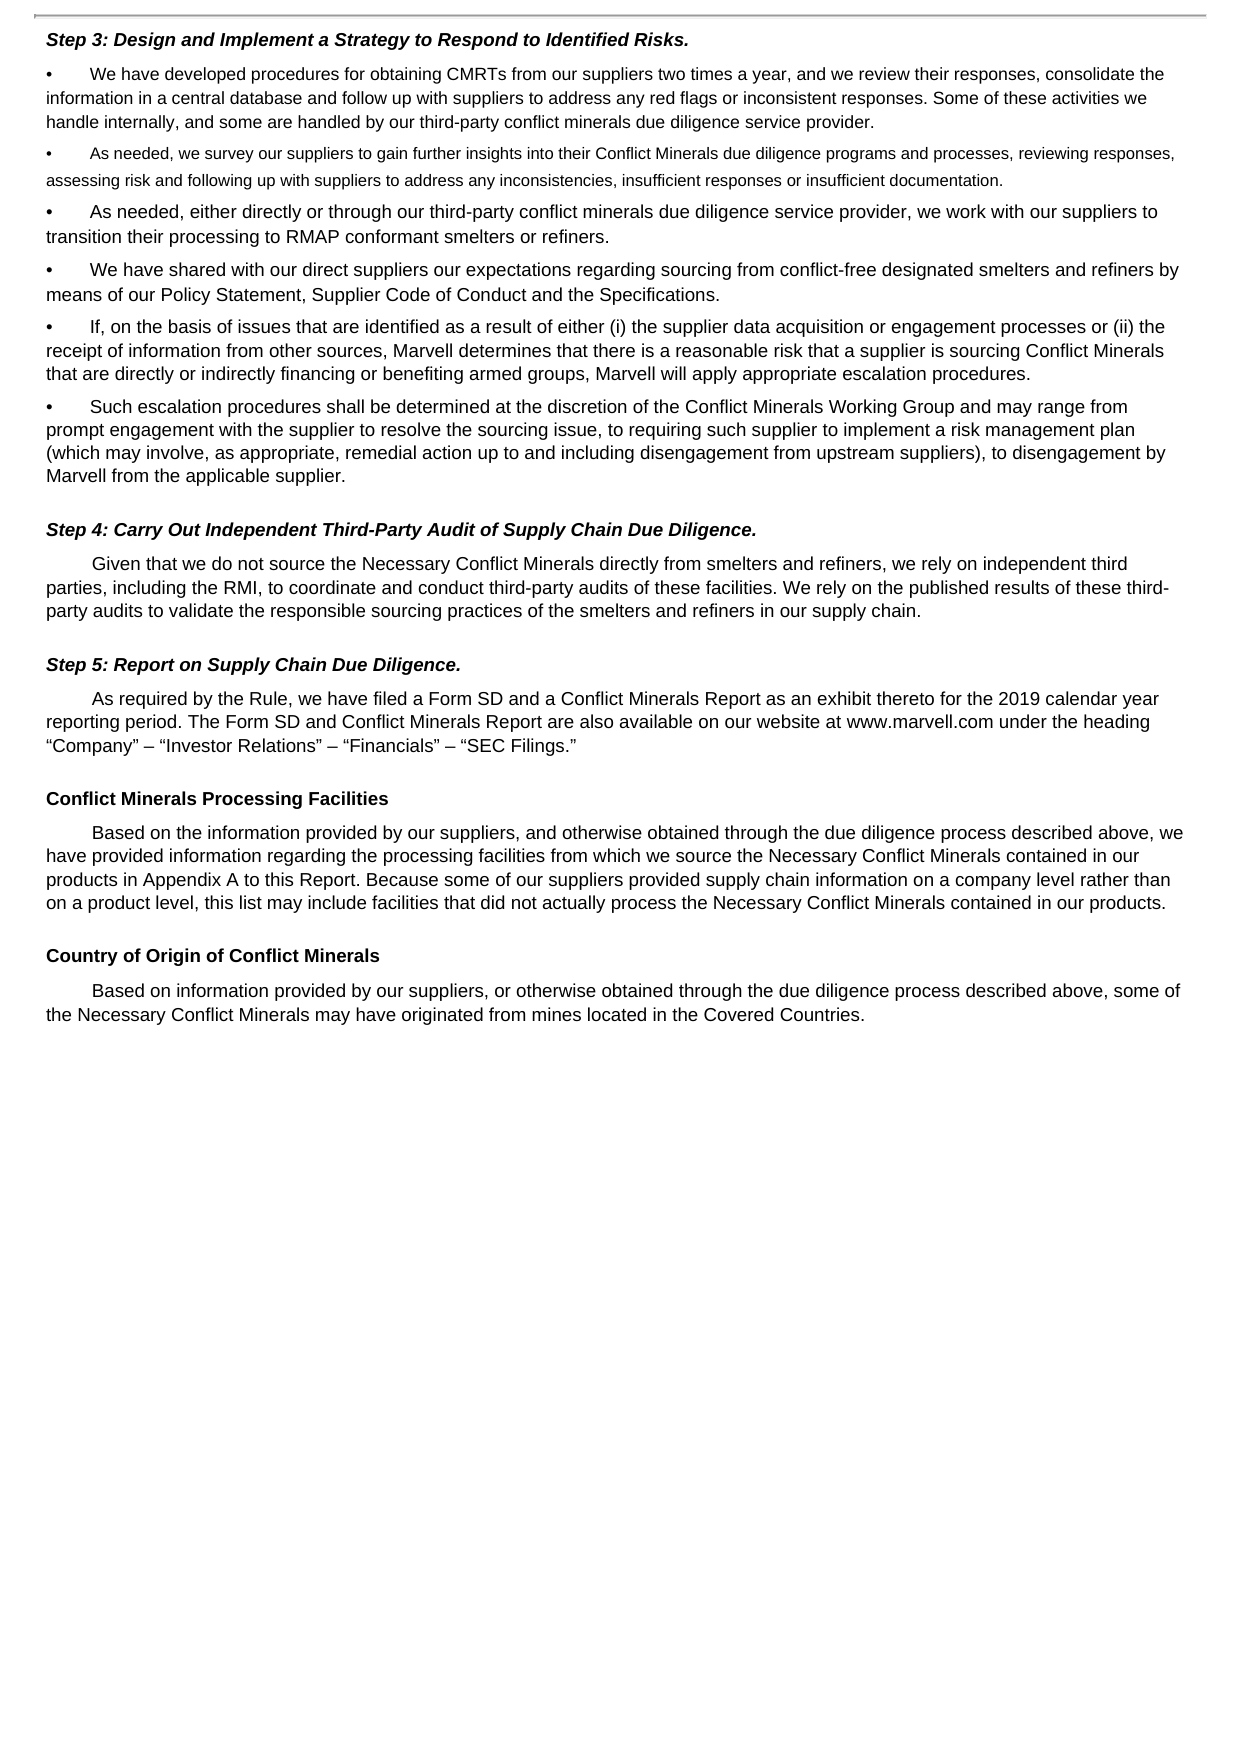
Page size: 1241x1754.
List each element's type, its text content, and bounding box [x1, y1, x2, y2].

text Step 4: Carry Out Independent Third-Party Audit of Supply Chain Due Diligence. [46, 519, 1190, 541]
list We have developed procedures for obtaining CMRTs from our suppliers two times a year, and we review their responses, consolidate the information in a central database and follow up with suppliers to address any red flags or inconsistent responses. Some of these activities we handle internally, and some are handled by our third-party conflict minerals due diligence service provider. [46, 64, 1190, 133]
text Step 3: Design and Implement a Strategy to Respond to Identified Risks. [46, 28, 1190, 50]
text As required by the Rule, we have filed a Form SD and a Conflict Minerals Report as an exhibit thereto for the 2019 calendar year reporting period. The Form SD and Conflict Minerals Report are also available on our website at www.marvell.com under the heading “Company” – “Investor Relations” – “Financials” – “SEC Filings.” [46, 687, 1163, 756]
text Based on information provided by our suppliers, or otherwise obtained through the due diligence process described above, some of the Necessary Conflict Minerals may have originated from mines located in the Covered Countries. [46, 979, 1184, 1026]
text Given that we do not source the Necessary Conflict Minerals directly from smelters and refiners, we rely on independent third parties, including the RMI, to coordinate and conduct third-party audits of these facilities. We rely on the published results of these third-party audits to validate the responsible sourcing practices of the smelters and refiners in our supply chain. [46, 553, 1174, 621]
list As needed, we survey our suppliers to gain further insights into their Conflict Minerals due diligence programs and processes, reviewing responses, assessing risk and following up with suppliers to address any inconsistencies, insufficient responses or insufficient documentation. [46, 144, 1190, 190]
text Country of Origin of Conflict Minerals [46, 945, 1190, 967]
list Such escalation procedures shall be determined at the discretion of the Conflict Minerals Working Group and may range from prompt engagement with the supplier to resolve the sourcing issue, to requiring such supplier to implement a risk management plan (which may involve, as appropriate, remedial action up to and including disengagement from upstream suppliers), to disengagement by Marvell from the applicable supplier. [46, 396, 1190, 487]
list We have shared with our direct suppliers our expectations regarding sourcing from conflict-free designated smelters and refiners by means of our Policy Statement, Supplier Code of Conduct and the Specifications. [46, 259, 1190, 305]
list As needed, either directly or through our third-party conflict minerals due diligence service provider, we work with our suppliers to transition their processing to RMAP conformant smelters or refiners. [46, 201, 1190, 248]
text Step 5: Report on Supply Chain Due Diligence. [46, 654, 1190, 675]
text Conflict Minerals Processing Facilities [46, 788, 1190, 809]
list If, on the basis of issues that are identified as a result of either (i) the supplier data acquisition or engagement processes or (ii) the receipt of information from other sources, Marvell determines that there is a reasonable risk that a supplier is sourcing Conflict Minerals that are directly or indirectly financing or benefiting armed groups, Marvell will apply appropriate escalation procedures. [46, 316, 1190, 384]
picture [34, 14, 1207, 19]
text Based on the information provided by our suppliers, and otherwise obtained through the due diligence process described above, we have provided information regarding the processing facilities from which we source the Necessary Conflict Minerals contained in our products in Appendix A to this Report. Because some of our suppliers provided supply chain information on a company level rather than on a product level, this list may include facilities that did not actually process the Necessary Conflict Minerals contained in our products. [46, 822, 1186, 913]
